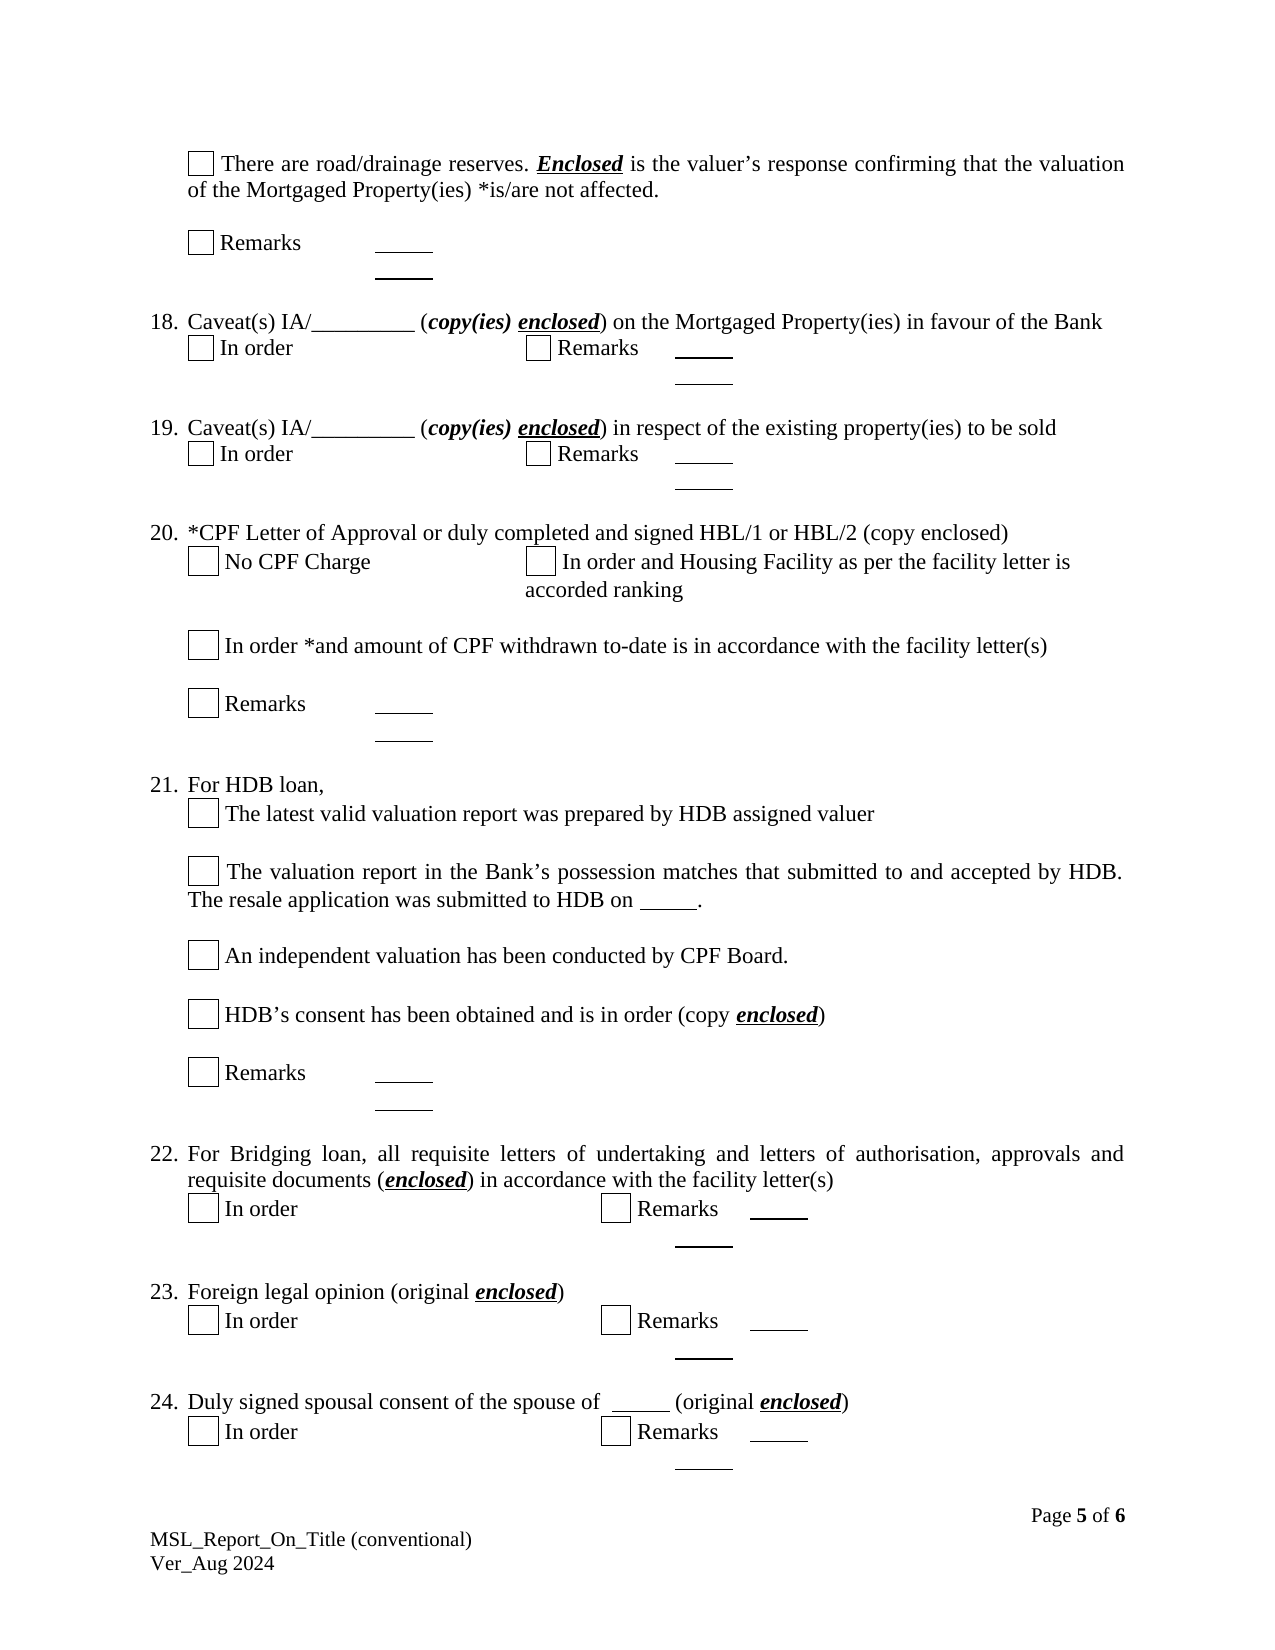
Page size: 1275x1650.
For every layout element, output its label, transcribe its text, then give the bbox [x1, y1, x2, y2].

text HDB’s consent has been obtained and is in order (copy enclosed) [187, 998, 1125, 1029]
text In order Remarks [150, 440, 1125, 466]
text The latest valid valuation report was prepared by HDB assigned valuer [187, 797, 1125, 828]
list Foreign legal opinion (original enclosed) [150, 1278, 1125, 1304]
text In order Remarks [187, 334, 1125, 361]
text Remarks [187, 687, 1125, 718]
list For Bridging loan, all requisite letters of undertaking and letters of authorisation, approvals and requisite documents (enclosed) in accordance with the facility letter(s) [150, 1139, 1125, 1192]
list Duly signed spousal consent of the spouse of (original enclosed) [150, 1388, 1125, 1414]
text There are road/drainage reserves. Enclosed is the valuer’s response confirming that the valuation of the Mortgaged Property(ies) *is/are not affected. [187, 150, 1125, 203]
text In order Remarks [187, 1304, 1125, 1336]
list Caveat(s) IA/_________ (copy(ies) enclosed) in respect of the existing property(ies) to be sold [150, 413, 1125, 440]
text In order Remarks [187, 1414, 1125, 1446]
list *CPF Letter of Approval or duly completed and signed HBL/1 or HBL/2 (copy enclosed) [150, 519, 1125, 545]
text The valuation report in the Bank’s possession matches that submitted to and accepted by HDB. The resale application was submitted to HDB on . [187, 855, 1125, 912]
text No CPF Charge In order and Housing Facility as per the facility letter is accorded ranking [187, 545, 1125, 603]
text An independent valuation has been conducted by CPF Board. [187, 939, 1125, 970]
text Remarks [187, 1056, 1125, 1087]
list For HDB loan, [150, 771, 1125, 797]
list Caveat(s) IA/_________ (copy(ies) enclosed) on the Mortgaged Property(ies) in favour of the Bank [150, 308, 1125, 334]
text In order *and amount of CPF withdrawn to-date is in accordance with the facility letter(s) [187, 629, 1125, 661]
text Remarks [187, 229, 1125, 255]
text In order Remarks [187, 1192, 1125, 1223]
